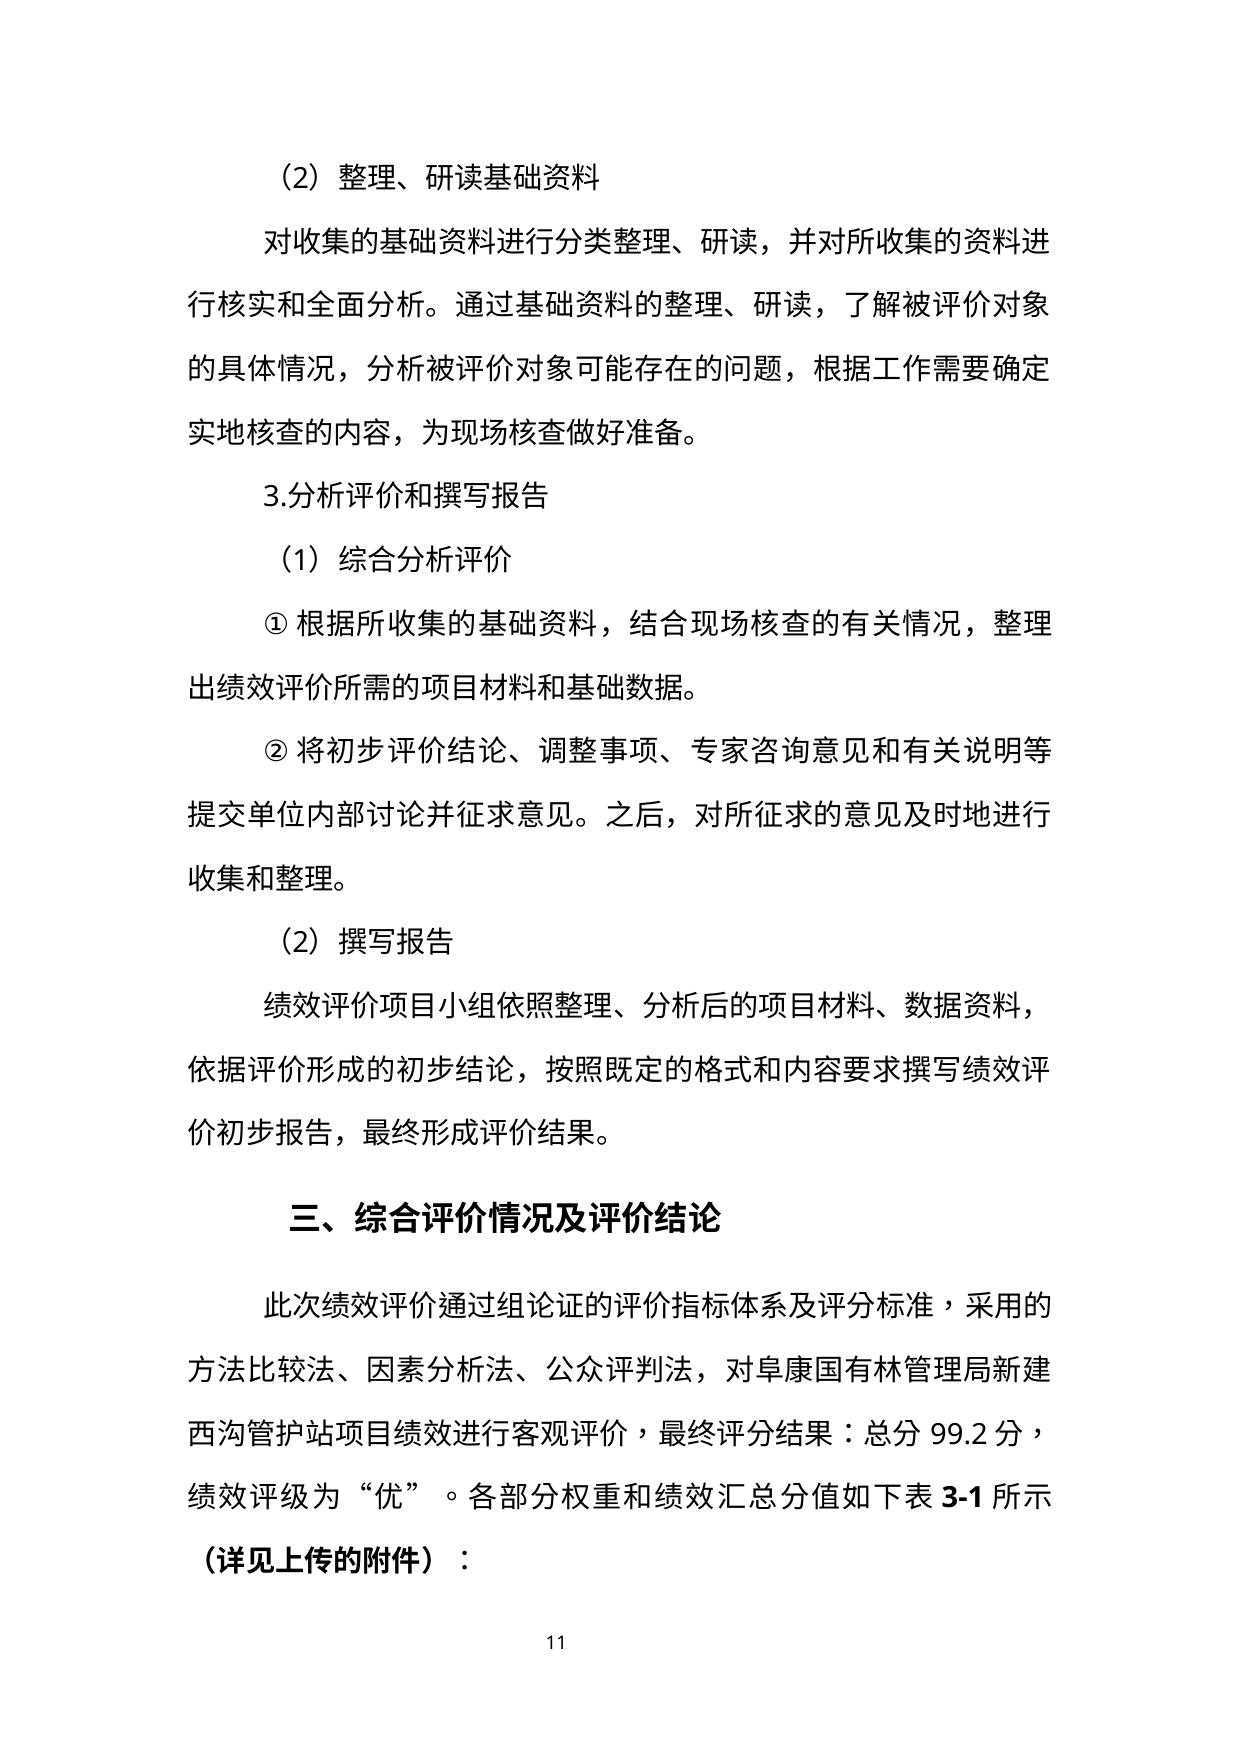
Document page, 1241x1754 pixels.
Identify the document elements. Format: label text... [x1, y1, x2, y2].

title ①根据所收集的基础资料，结合现场核查的有关情况，整理出绩效评价所需的项目材料和基础数据。 [187, 600, 1053, 707]
title （2）整理、研读基础资料 [187, 154, 1053, 197]
title 对收集的基础资料进行分类整理、研读，并对所收集的资料进行核实和全面分析。通过基础资料的整理、研读，了解被评价对象的具体情况，分析被评价对象可能存在的问题，根据工作需要确定实地核查的内容，为现场核查做好准备。 [187, 218, 1053, 452]
title 绩效评价项目小组依照整理、分析后的项目材料、数据资料，依据评价形成的初步结论，按照既定的格式和内容要求撰写绩效评价初步报告，最终形成评价结果。 [187, 982, 1053, 1152]
title ②将初步评价结论、调整事项、专家咨询意见和有关说明等提交单位内部讨论并征求意见。之后，对所征求的意见及时地进行收集和整理。 [187, 728, 1053, 898]
subtitle 三、综合评价情况及评价结论 [187, 1174, 1053, 1259]
title （1）综合分析评价 [187, 537, 1053, 579]
title （2）撰写报告 [187, 919, 1053, 961]
text 此次绩效评价通过组论证的评价指标体系及评分标准，采用的方法比较法、因素分析法、公众评判法，对阜康国有林管理局新建西沟管护站项目绩效进行客观评价，最终评分结果：总分99.2分，绩效评级为“优”。各部分权重和绩效汇总分值如下表3-1所示（详见上传的附件）： [187, 1283, 1053, 1580]
title 3.分析评价和撰写报告 [187, 473, 1053, 516]
